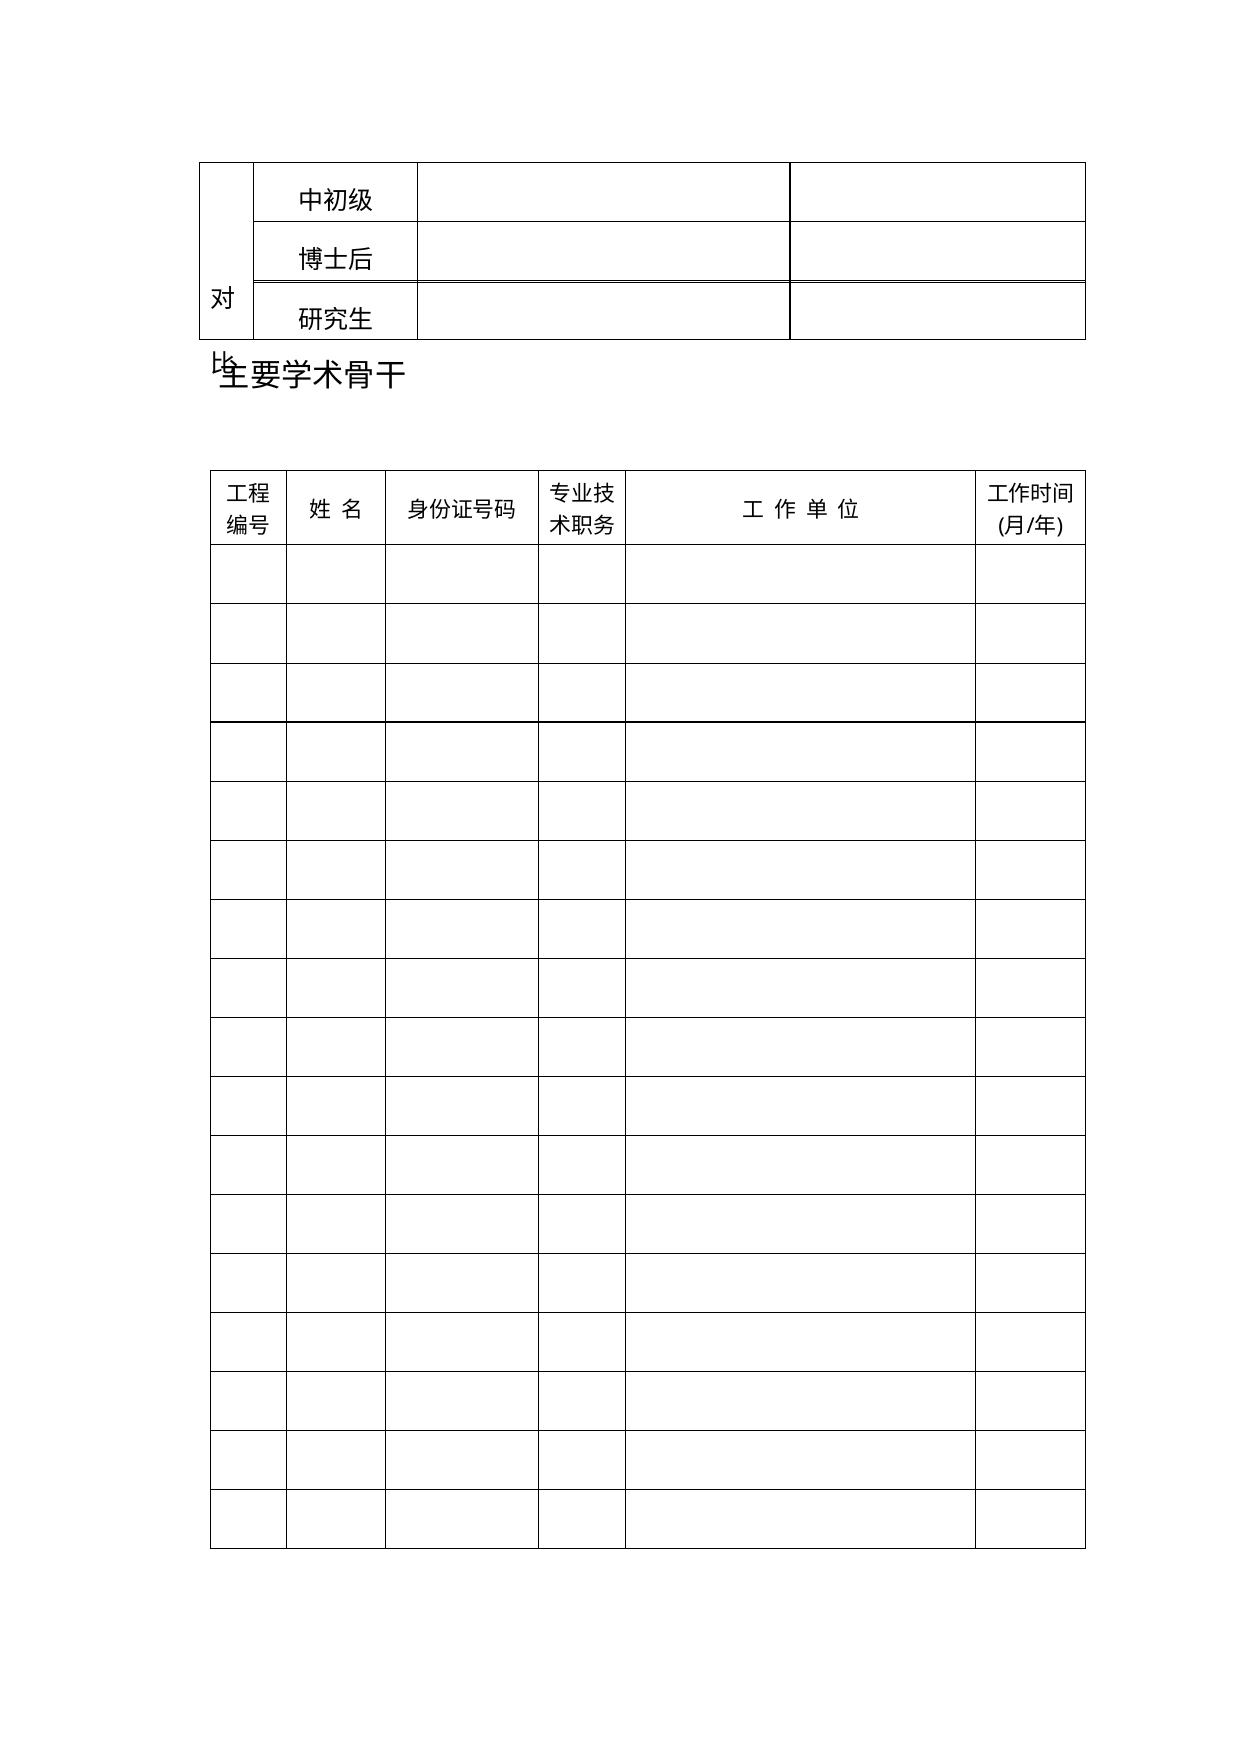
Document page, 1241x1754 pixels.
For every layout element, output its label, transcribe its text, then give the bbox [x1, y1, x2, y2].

table_cell [386, 1490, 538, 1548]
table_cell [386, 1077, 538, 1135]
table_cell [539, 1431, 625, 1489]
table_cell [976, 1254, 1085, 1312]
table_cell [626, 1254, 975, 1312]
text 主要学术骨干 [187, 340, 1053, 405]
table_cell [418, 283, 789, 339]
table_cell [626, 1431, 975, 1489]
table_cell [386, 841, 538, 899]
table_cell [976, 1018, 1085, 1076]
table_cell [386, 1431, 538, 1489]
table_cell [976, 841, 1085, 899]
table_cell [211, 1490, 286, 1548]
table_cell [287, 959, 385, 1017]
table_cell [287, 1136, 385, 1194]
table_cell [976, 1372, 1085, 1430]
table_cell [626, 900, 975, 958]
table_header 工程编号 [211, 471, 286, 544]
table_cell [386, 1195, 538, 1253]
table_cell [386, 1136, 538, 1194]
table_cell [386, 545, 538, 603]
table_cell [539, 1372, 625, 1430]
table_cell [539, 959, 625, 1017]
table_cell [626, 604, 975, 662]
table_cell [386, 959, 538, 1017]
table_header 工作时间 (月/年) [976, 471, 1085, 544]
table_cell [211, 1195, 286, 1253]
table_cell [287, 1431, 385, 1489]
table_cell [386, 604, 538, 662]
table_cell [791, 163, 1085, 221]
table_cell [287, 664, 385, 721]
table_cell [287, 841, 385, 899]
table_cell [539, 604, 625, 662]
table_cell [287, 1077, 385, 1135]
table_cell [539, 1490, 625, 1548]
table_cell [211, 1136, 286, 1194]
table_cell [791, 222, 1085, 280]
table_cell [976, 1195, 1085, 1253]
table_cell [539, 1313, 625, 1371]
table_cell [976, 723, 1085, 781]
table_cell [211, 959, 286, 1017]
table_cell [386, 1313, 538, 1371]
table_cell [418, 163, 789, 221]
table_cell 中初级 [254, 163, 417, 221]
table_cell [211, 1077, 286, 1135]
table_cell [539, 1136, 625, 1194]
table_cell [976, 900, 1085, 958]
table_cell [386, 664, 538, 721]
table_cell [539, 1077, 625, 1135]
table_cell [539, 545, 625, 603]
table_cell [287, 782, 385, 839]
table_cell [211, 1254, 286, 1312]
table_cell [211, 604, 286, 662]
table_cell 博士后 [254, 222, 417, 280]
table_cell [976, 782, 1085, 839]
table_cell [976, 604, 1085, 662]
table_cell 研究生 [254, 283, 417, 339]
table_cell [539, 664, 625, 721]
table_cell [626, 1018, 975, 1076]
table_cell [539, 1018, 625, 1076]
table_cell [626, 1077, 975, 1135]
table_cell [287, 604, 385, 662]
table_cell [287, 1018, 385, 1076]
table_cell [976, 1490, 1085, 1548]
table_cell [211, 664, 286, 721]
table_cell [626, 1136, 975, 1194]
table_cell [287, 900, 385, 958]
table_cell [211, 1431, 286, 1489]
table_cell [976, 1077, 1085, 1135]
table_cell [211, 841, 286, 899]
table_cell [539, 723, 625, 781]
table_cell [539, 782, 625, 839]
table_cell [976, 1313, 1085, 1371]
table_cell [626, 723, 975, 781]
table_cell [211, 900, 286, 958]
table_cell [976, 1136, 1085, 1194]
table_cell [211, 723, 286, 781]
table_cell [386, 723, 538, 781]
table_cell [386, 1018, 538, 1076]
table_cell [626, 782, 975, 839]
table_cell [626, 545, 975, 603]
table_cell [211, 1313, 286, 1371]
table_header 专业技 术职务 [539, 471, 625, 544]
table_header 身份证号码 [386, 471, 538, 544]
table_cell [626, 1372, 975, 1430]
table_header 姓 名 [287, 471, 385, 544]
table_cell [386, 1254, 538, 1312]
table_cell [211, 782, 286, 839]
table_cell [287, 1372, 385, 1430]
table_cell [386, 782, 538, 839]
table_cell [211, 1018, 286, 1076]
table_cell [211, 1372, 286, 1430]
table_cell [626, 841, 975, 899]
table_cell [791, 283, 1085, 339]
table_cell [976, 545, 1085, 603]
table_cell [626, 1313, 975, 1371]
table_cell [539, 1254, 625, 1312]
table_cell [287, 1195, 385, 1253]
table_cell [626, 1490, 975, 1548]
table_cell [287, 545, 385, 603]
table_header 工 作 单 位 [626, 471, 975, 544]
table_cell [287, 1490, 385, 1548]
table_cell [976, 664, 1085, 721]
table_cell [976, 1431, 1085, 1489]
table_cell [539, 1195, 625, 1253]
table_cell [418, 222, 789, 280]
table_cell [626, 959, 975, 1017]
table_cell [539, 900, 625, 958]
table_cell [211, 545, 286, 603]
table_cell [626, 664, 975, 721]
table_cell [386, 900, 538, 958]
table_cell [626, 1195, 975, 1253]
table_cell [386, 1372, 538, 1430]
table_cell [287, 1313, 385, 1371]
table_cell [287, 1254, 385, 1312]
table_cell [539, 841, 625, 899]
table_cell [287, 723, 385, 781]
table_cell [976, 959, 1085, 1017]
